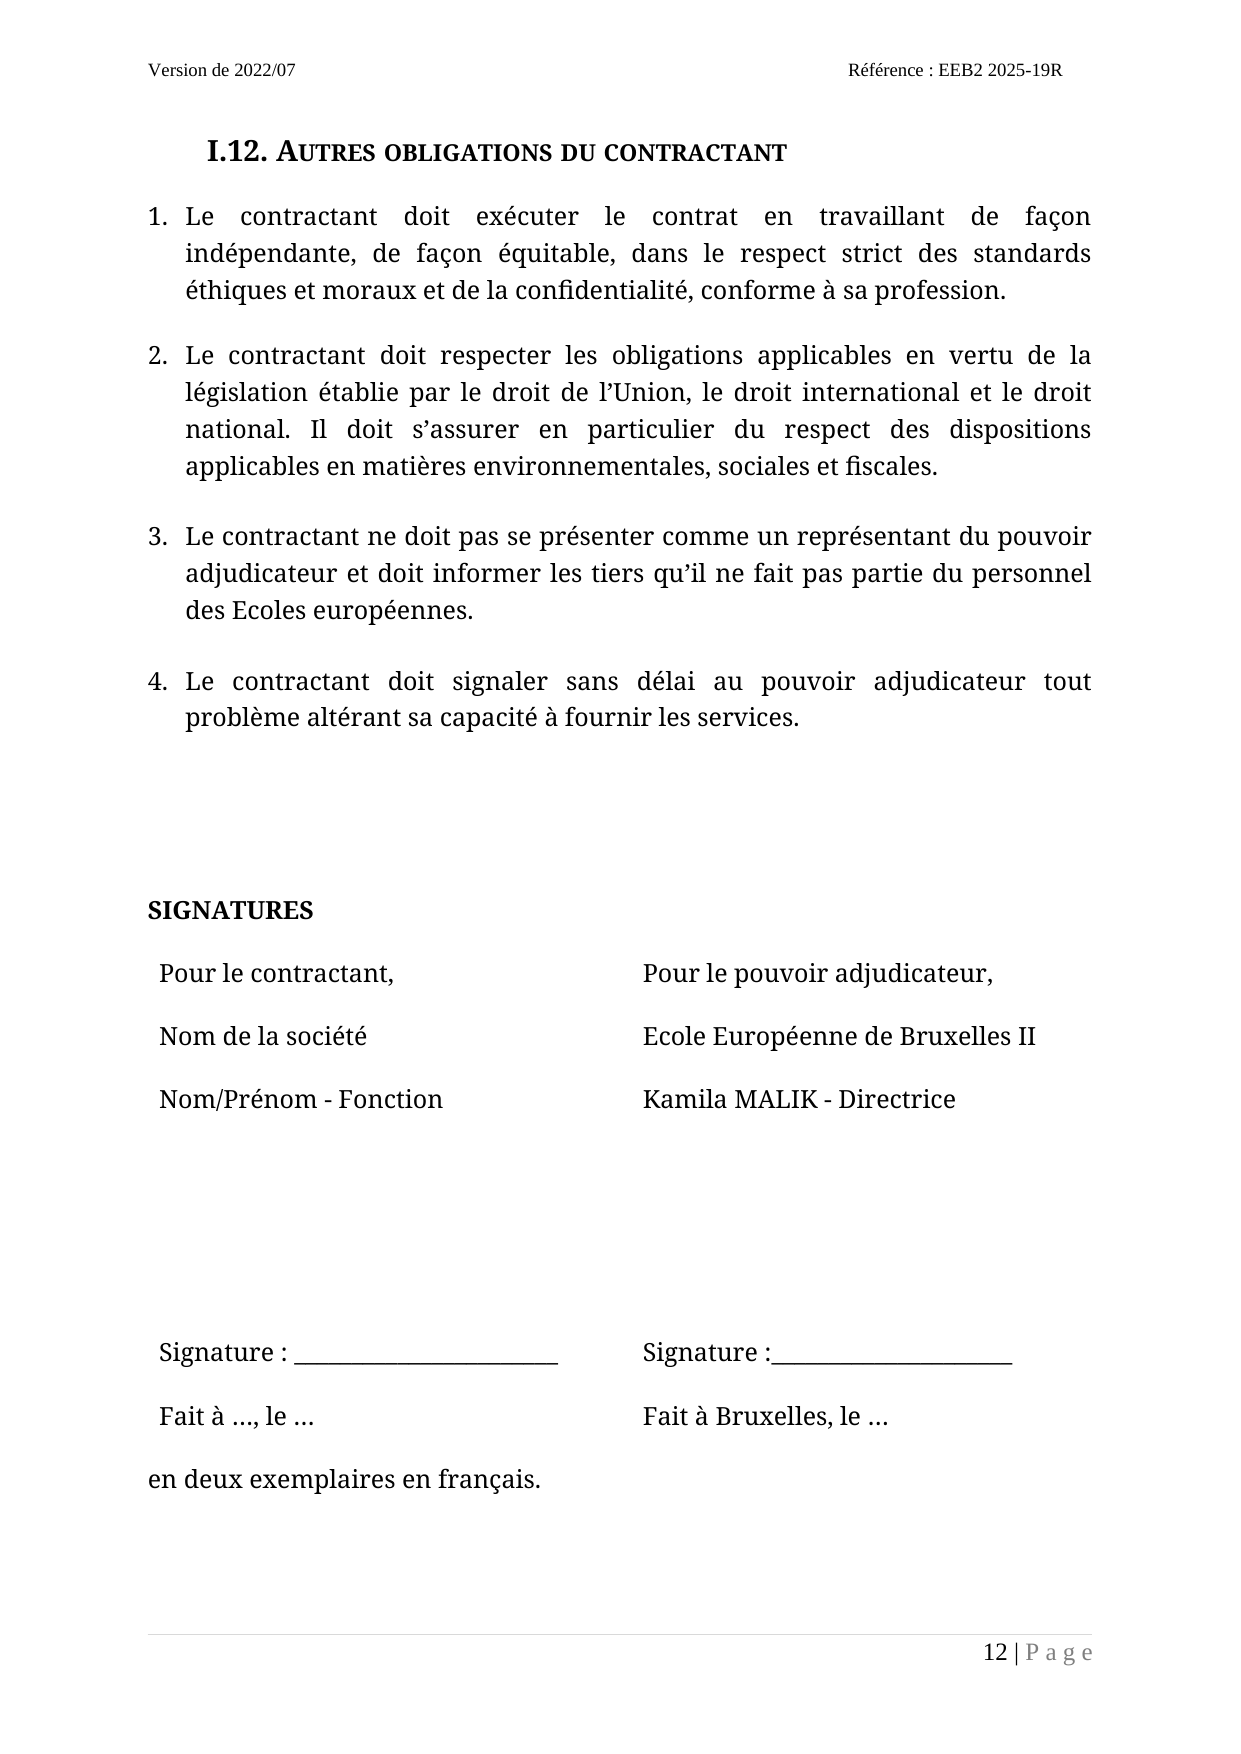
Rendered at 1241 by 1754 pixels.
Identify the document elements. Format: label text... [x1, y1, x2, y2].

text SIGNATURES [148, 892, 1092, 927]
list Le contractant ne doit pas se présenter comme un représentant du pouvoir adjudicateur et doit informer les tiers qu’il ne fait pas partie du personnel des Ecoles européennes. [148, 519, 1092, 627]
table_header Pour le contractant, Nom de la société Nom/Prénom - Fonction Signature : _______________________ Fait à …, le … [148, 956, 631, 1432]
table_header Pour le pouvoir adjudicateur, Ecole Européenne de Bruxelles II Kamila MALIK - Directrice Signature :_____________________ Fait à Bruxelles, le … [631, 956, 1074, 1432]
list Le contractant doit signaler sans délai au pouvoir adjudicateur tout problème altérant sa capacité à fournir les services. [148, 663, 1092, 734]
text en deux exemplaires en français. [148, 1462, 1092, 1496]
subtitle Autres obligations du contractant [207, 130, 1092, 169]
list Le contractant doit exécuter le contrat en travaillant de façon indépendante, de façon équitable, dans le respect strict des standards éthiques et moraux et de la confidentialité, conforme à sa profession. [148, 199, 1092, 306]
list Le contractant doit respecter les obligations applicables en vertu de la législation établie par le droit de l’Union, le droit international et le droit national. Il doit s’assurer en particulier du respect des dispositions applicables en matières environnementales, sociales et fiscales. [148, 338, 1092, 482]
